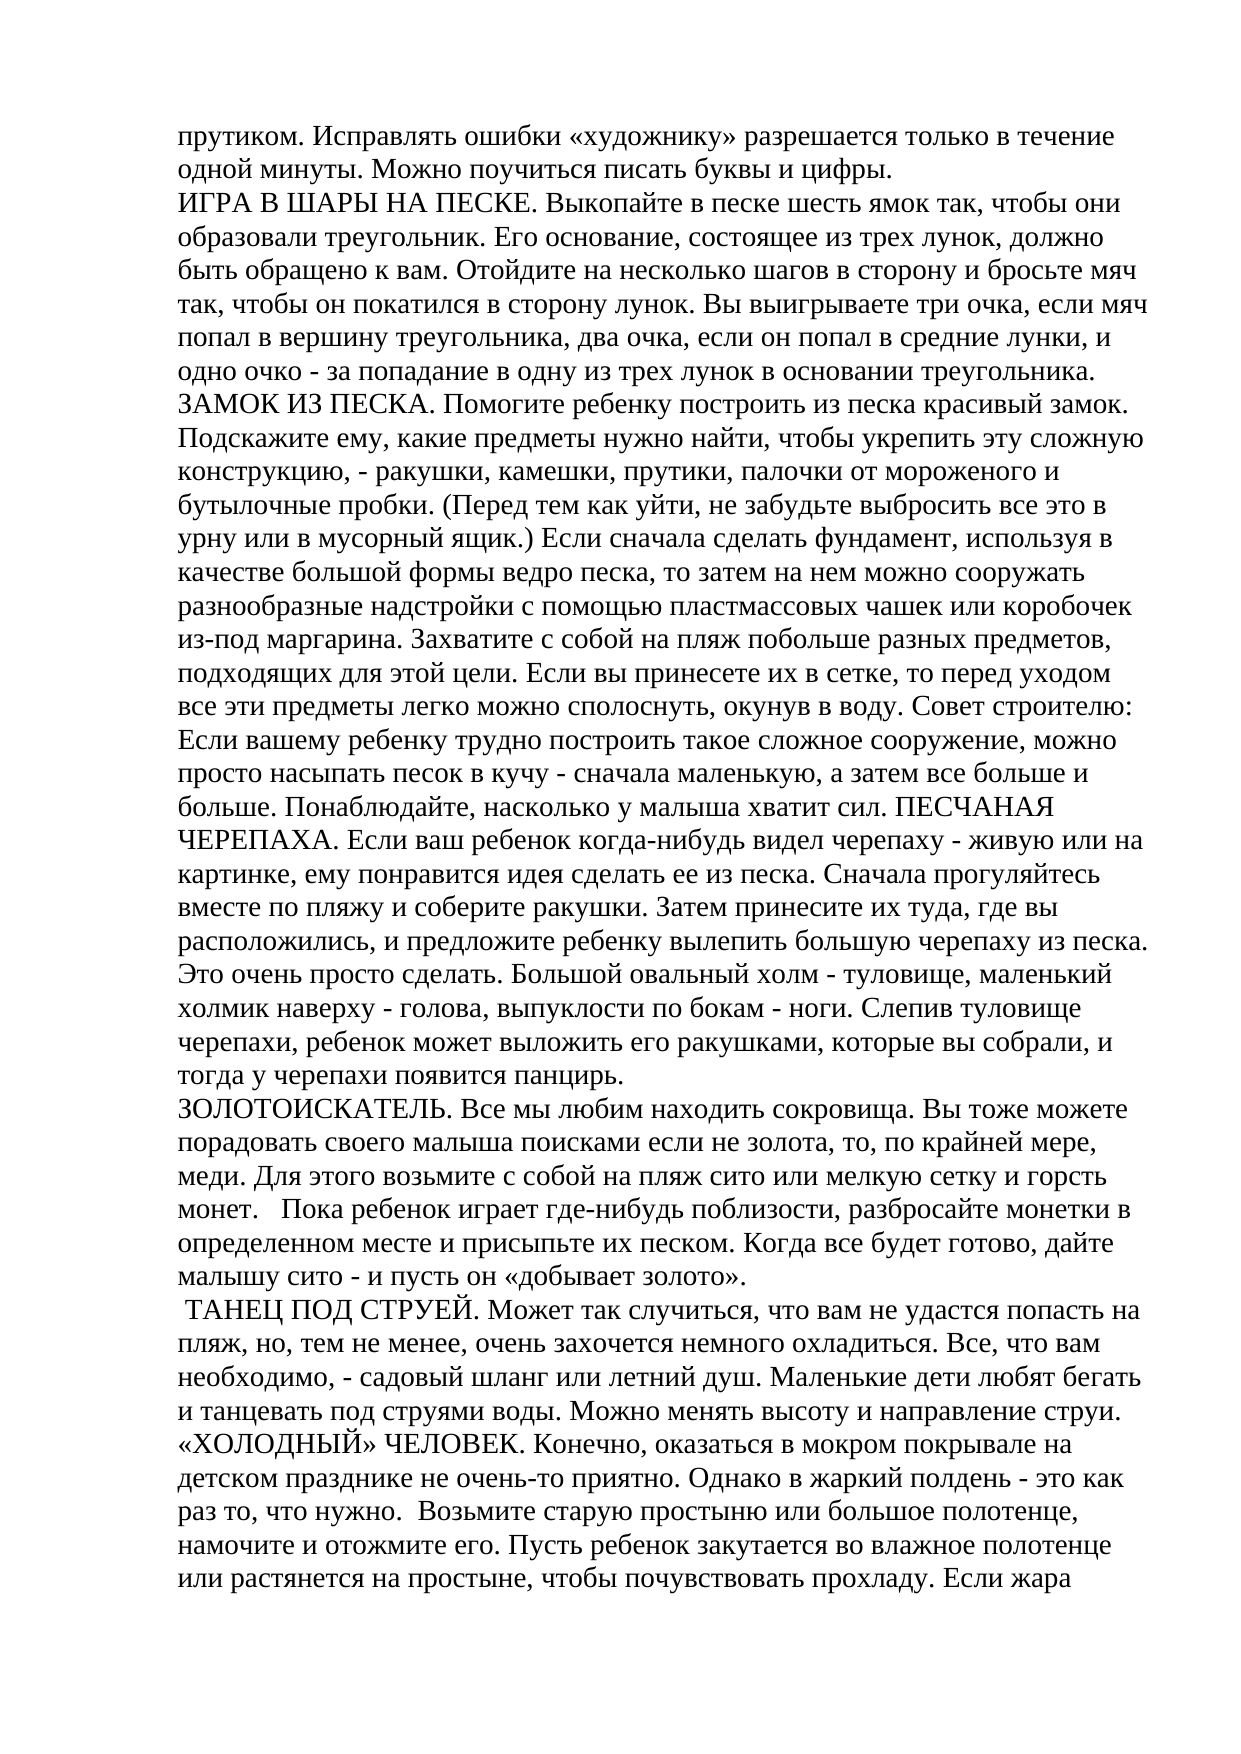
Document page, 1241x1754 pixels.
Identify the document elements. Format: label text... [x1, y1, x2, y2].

text ИГРА В ШАРЫ НА ПЕСКЕ. Выкопайте в песке шесть ямок так, чтобы они образовали треугольник. Его основание, состоящее из трех лунок, должно быть обращено к вам. Отойдите на несколько шагов в сторону и бросьте мяч так, чтобы он покатился в сторону лунок. Вы выигрываете три очка, если мяч попал в вершину треугольника, два очка, если он попал в средние лунки, и одно очко - за попадание в одну из трех лунок в основании треугольника. [177, 185, 1152, 386]
text ЗАМОК ИЗ ПЕСКА. Помогите ребенку построить из песка красивый замок. Подскажите ему, какие предметы нужно найти, чтобы укрепить эту сложную конструкцию, - ракушки, камешки, прутики, палочки от мороженого и бутылочные пробки. (Перед тем как уйти, не забудьте выбросить все это в урну или в мусорный ящик.) Если сначала сделать фундамент, используя в качестве большой формы ведро песка, то затем на нем можно сооружать разнообразные надстройки с помощью пластмассовых чашек или коробочек из-под маргарина. Захватите с собой на пляж побольше разных предметов, подходящих для этой цели. Если вы принесете их в сетке, то перед уходом все эти предметы легко можно сполоснуть, окунув в воду. Совет строителю: Если вашему ребенку трудно построить такое сложное сооружение, можно просто насыпать песок в кучу - сначала маленькую, а затем все больше и больше. Понаблюдайте, насколько у малыша хватит сил. ПЕСЧАНАЯ ЧЕРЕПАХА. Если ваш ребенок когда-нибудь видел черепаху - живую или на картинке, ему понравится идея сделать ее из песка. Сначала прогуляйтесь вместе по пляжу и соберите ракушки. Затем принесите их туда, где вы расположились, и предложите ребенку вылепить большую черепаху из песка. Это очень просто сделать. Большой овальный холм - туловище, маленький холмик наверху - голова, выпуклости по бокам - ноги. Слепив туловище черепахи, ребенок может выложить его ракушками, которые вы собрали, и тогда у черепахи появится панцирь. ЗОЛОТОИСКАТЕЛЬ. Все мы любим находить сокровища. Вы тоже можете порадовать своего малыша поисками если не золота, то, по крайней мере, меди. Для этого возьмите с собой на пляж сито или мелкую сетку и горсть монет. Пока ребенок играет где-нибудь поблизости, разбросайте монетки в определенном месте и присыпьте их песком. Когда все будет готово, дайте малышу сито - и пусть он «добывает золото». [177, 386, 1152, 1292]
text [177, 1292, 1152, 1594]
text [177, 118, 1152, 185]
